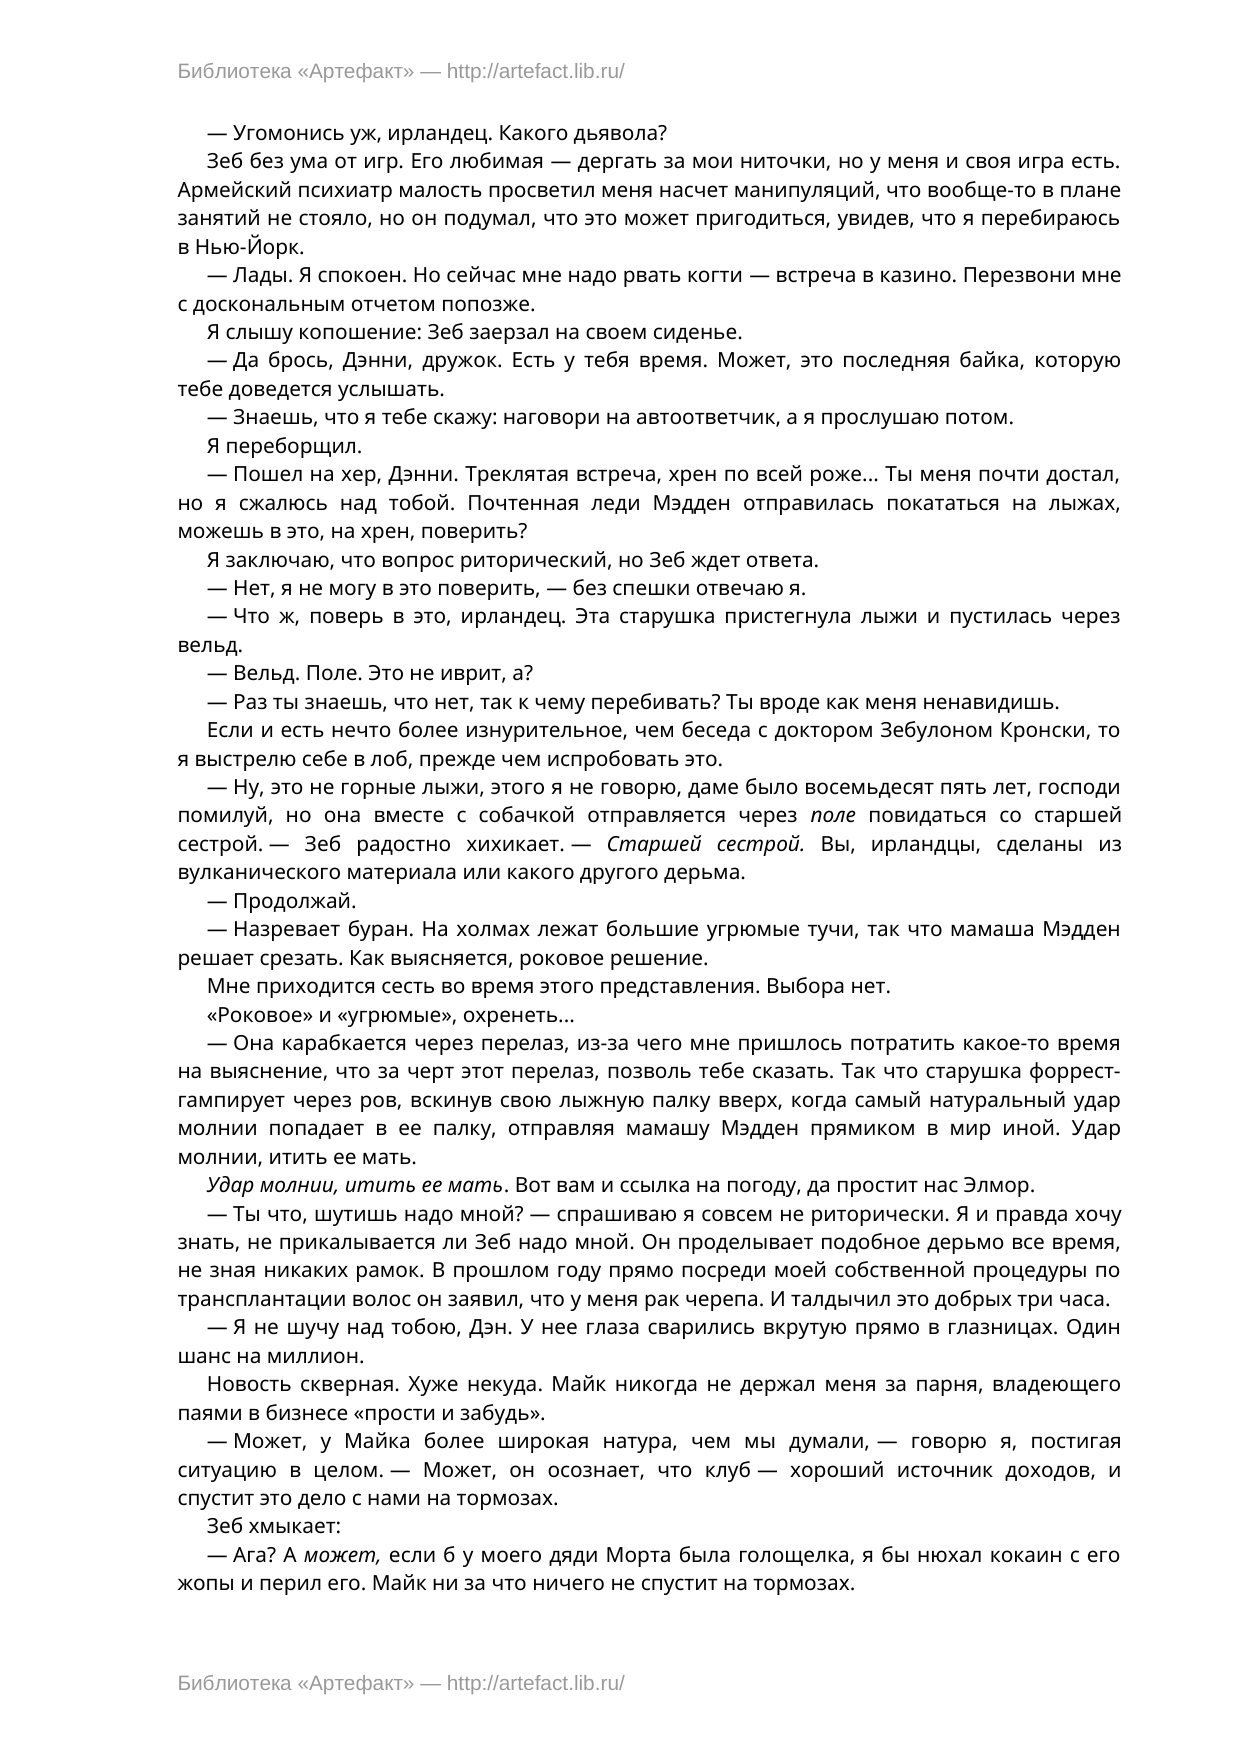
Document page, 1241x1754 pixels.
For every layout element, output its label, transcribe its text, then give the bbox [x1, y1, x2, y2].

text — Угомонись уж, ирландец. Какого дьявола? [177, 118, 1122, 147]
text — Лады. Я спокоен. Но сейчас мне надо рвать когти — встреча в казино. Перезвони мне с доскональным отчетом попозже. [177, 260, 1122, 317]
text Я переборщил. [177, 431, 1122, 459]
text — Она карабкается через перелаз, из-за чего мне пришлось потратить какое-то время на выяснение, что за черт этот перелаз, позволь тебе сказать. Так что старушка форрест-гампирует через ров, вскинув свою лыжную палку вверх, когда самый натуральный удар молнии попадает в ее палку, отправляя мамашу Мэдден прямиком в мир иной. Удар молнии, итить ее мать. [177, 1028, 1122, 1170]
text — Знаешь, что я тебе скажу: наговори на автоответчик, а я прослушаю потом. [177, 402, 1122, 431]
text — Пошел на хер, Дэнни. Треклятая встреча, хрен по всей роже... Ты меня почти достал, но я сжалюсь над тобой. Почтенная леди Мэдден отправилась покататься на лыжах, можешь в это, на хрен, поверить? [177, 459, 1122, 545]
text — Раз ты знаешь, что нет, так к чему перебивать? Ты вроде как меня ненавидишь. [177, 687, 1122, 715]
text — Вельд. Поле. Это не иврит, а? [177, 658, 1122, 687]
text — Ну, это не горные лыжи, этого я не говорю, даме было восемьдесят пять лет, господи помилуй, но она вместе с собачкой отправляется через поле повидаться со старшей сестрой. — Зеб радостно хихикает. — Старшей сестрой. Вы, ирландцы, сделаны из вулканического материала или какого другого дерьма. [177, 772, 1122, 886]
text Я слышу копошение: Зеб заерзал на своем сиденье. [177, 317, 1122, 346]
text Мне приходится сесть во время этого представления. Выбора нет. [177, 971, 1122, 1000]
text Удар молнии, итить ее мать. Вот вам и ссылка на погоду, да простит нас Элмор. [177, 1170, 1122, 1199]
text Зеб без ума от игр. Его любимая — дергать за мои ниточки, но у меня и своя игра есть. Армейский психиатр малость просветил меня насчет манипуляций, что вообще-то в плане занятий не стояло, но он подумал, что это может пригодиться, увидев, что я перебираюсь в Нью-Йорк. [177, 147, 1122, 260]
text — Назревает буран. На холмах лежат большие угрюмые тучи, так что мамаша Мэдден решает срезать. Как выясняется, роковое решение. [177, 914, 1122, 971]
text Новость скверная. Хуже некуда. Майк никогда не держал меня за парня, владеющего паями в бизнесе «прости и забудь». [177, 1369, 1122, 1426]
text — Может, у Майка более широкая натура, чем мы думали, — говорю я, постигая ситуацию в целом. — Может, он осознает, что клуб — хороший источник доходов, и спустит это дело с нами на тормозах. [177, 1426, 1122, 1512]
text — Продолжай. [177, 886, 1122, 914]
text — Да брось, Дэнни, дружок. Есть у тебя время. Может, это последняя байка, которую тебе доведется услышать. [177, 346, 1122, 402]
text «Роковое» и «угрюмые», охренеть... [177, 1000, 1122, 1028]
text — Я не шучу над тобою, Дэн. У нее глаза сварились вкрутую прямо в глазницах. Один шанс на миллион. [177, 1312, 1122, 1369]
text — Ага? А может, если б у моего дяди Морта была голощелка, я бы нюхал кокаин с его жопы и перил его. Майк ни за что ничего не спустит на тормозах. [177, 1540, 1122, 1597]
text Если и есть нечто более изнурительное, чем беседа с доктором Зебулоном Кронски, то я выстрелю себе в лоб, прежде чем испробовать это. [177, 715, 1122, 772]
text — Что ж, поверь в это, ирландец. Эта старушка пристегнула лыжи и пустилась через вельд. [177, 602, 1122, 658]
text Зеб хмыкает: [177, 1512, 1122, 1540]
text Я заключаю, что вопрос риторический, но Зеб ждет ответа. [177, 545, 1122, 573]
text — Нет, я не могу в это поверить, — без спешки отвечаю я. [177, 573, 1122, 602]
text — Ты что, шутишь надо мной? — спрашиваю я совсем не риторически. Я и правда хочу знать, не прикалывается ли Зеб надо мной. Он проделывает подобное дерьмо все время, не зная никаких рамок. В прошлом году прямо посреди моей собственной процедуры по трансплантации волос он заявил, что у меня рак черепа. И талдычил это добрых три часа. [177, 1199, 1122, 1312]
